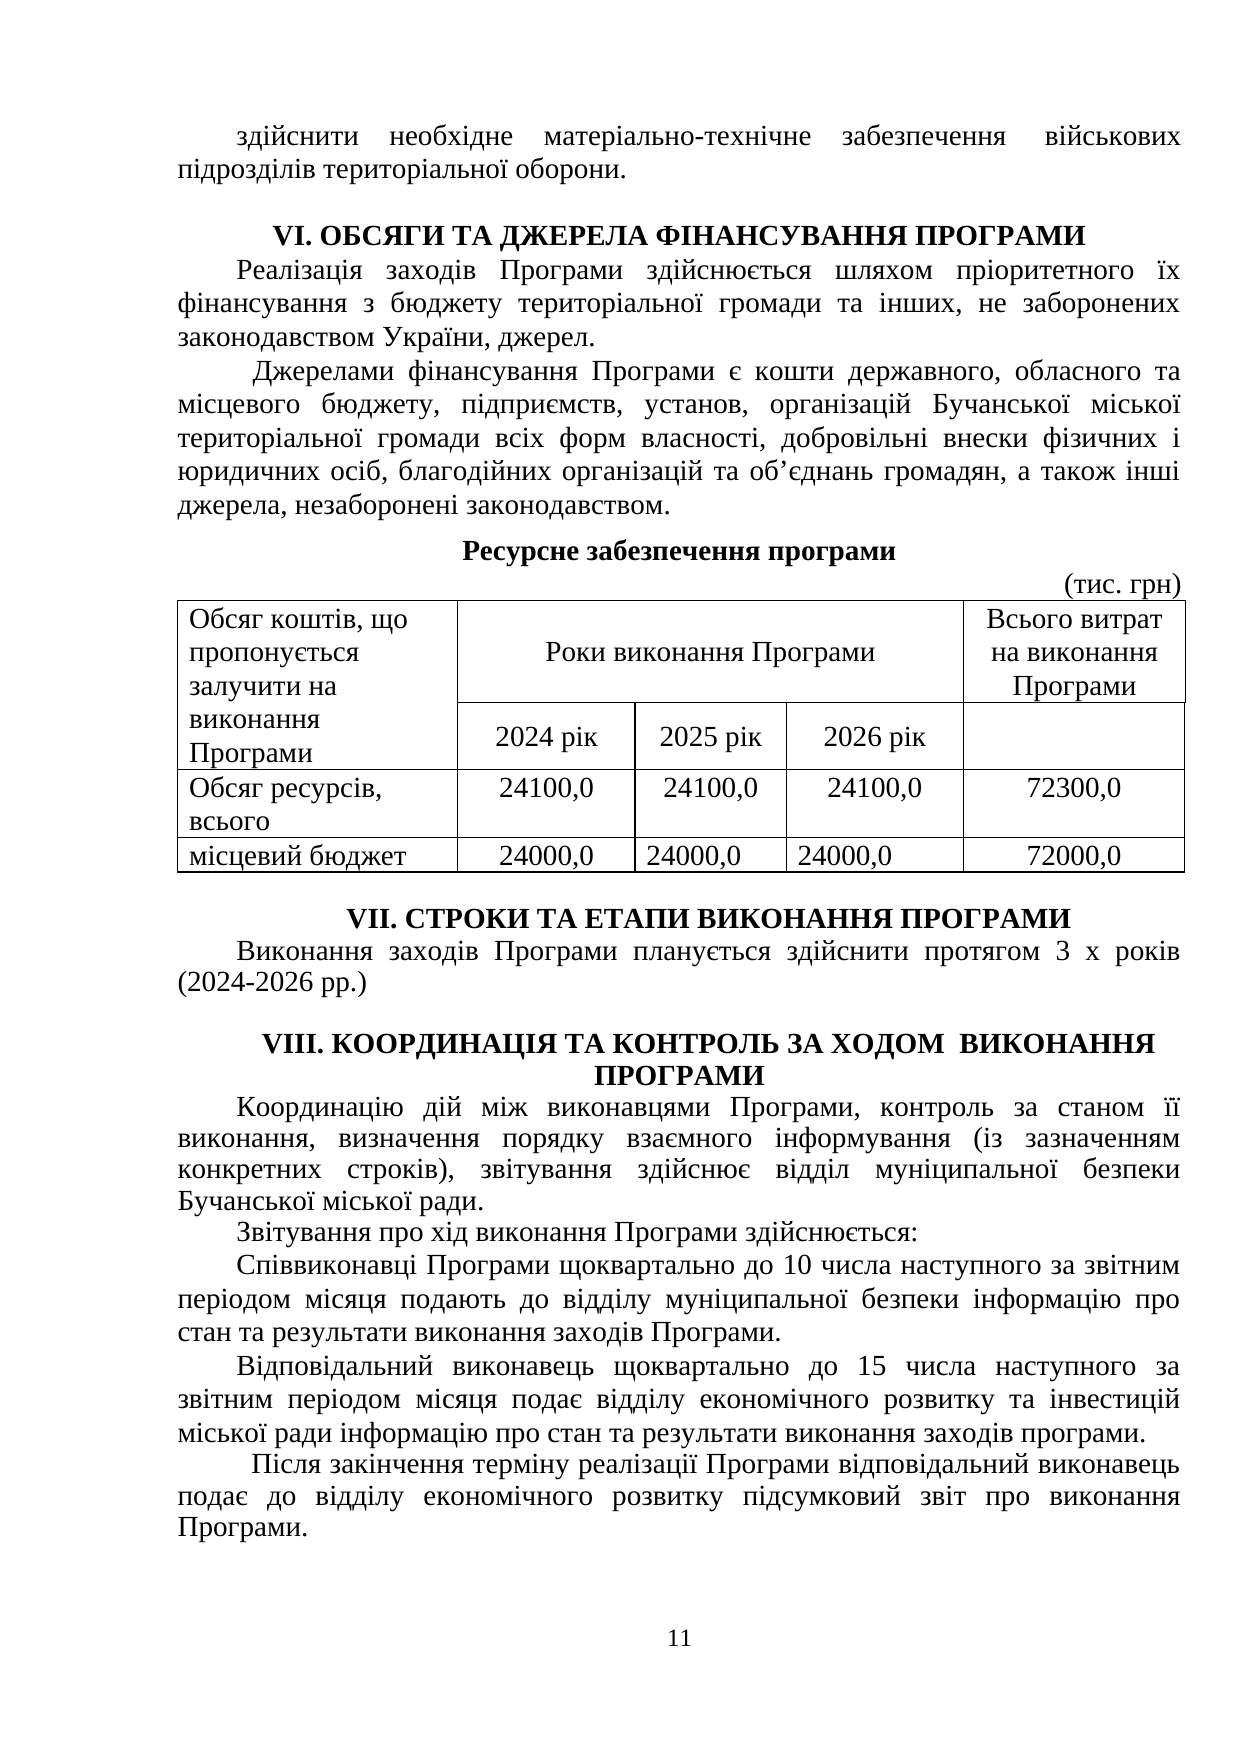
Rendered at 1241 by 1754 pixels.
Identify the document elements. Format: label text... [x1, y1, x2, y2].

text здійснити необхідне матеріально-технічне забезпечення військових підрозділів територіальної оборони. [177, 118, 1181, 185]
text Виконання заходів Програми планується здійснити протягом 3 х років (2024-2026 рр.) [177, 935, 1181, 997]
text VІІ. СТРОКИ ТА ЕТАПИ ВИКОНАННЯ ПРОГРАМИ [177, 904, 1181, 935]
table_header Обсяг коштів, що пропонується залучити на виконання Програми [178, 601, 457, 769]
table_cell місцевий бюджет [178, 838, 457, 871]
text Співвиконавці Програми щоквартально до 10 числа наступного за звітним періодом місяця подають до відділу муніципальної безпеки інформацію про стан та результати виконання заходів Програми. [177, 1247, 1181, 1348]
text Після закінчення терміну реалізації Програми відповідальний виконавець подає до відділу економічного розвитку підсумковий звіт про виконання Програми. [177, 1449, 1181, 1542]
table_header Роки виконання Програми [458, 601, 963, 702]
text Ресурсне забезпечення програми [177, 533, 1181, 566]
table_cell 2026 рік [787, 703, 963, 769]
table_cell 24100,0 [458, 770, 634, 837]
table_cell 24000,0 [636, 838, 786, 871]
table_cell 72300,0 [964, 770, 1184, 837]
table_cell 24000,0 [458, 838, 634, 871]
text (тис. грн) [177, 566, 1181, 600]
text VІІІ. КООРДИНАЦІЯ ТА КОНТРОЛЬ ЗА ХОДОМ ВИКОНАННЯ ПРОГРАМИ [177, 1029, 1181, 1091]
text Звітування про хід виконання Програми здійснюється: [177, 1216, 1181, 1247]
table_cell 2025 рік [636, 703, 786, 769]
table_cell 2024 рік [458, 703, 634, 769]
table_cell 24100,0 [787, 770, 963, 837]
text Координацію дій між виконавцями Програми, контроль за станом її виконання, визначення порядку взаємного інформування (із зазначенням конкретних строків), звітування здійснює відділ муніципальної безпеки Бучанської міської ради. [177, 1091, 1181, 1216]
text Реалізація заходів Програми здійснюється шляхом пріоритетного їх фінансування з бюджету територіальної громади та інших, не заборонених законодавством України, джерел. [177, 252, 1181, 353]
table_cell Обсяг ресурсів, всього [178, 770, 457, 837]
text Джерелами фінансування Програми є кошти державного, обласного та місцевого бюджету, підприємств, установ, організацій Бучанської міської територіальної громади всіх форм власності, добровільні внески фізичних і юридичних осіб, благодійних організацій та об’єднань громадян, а також інші джерела, незаборонені законодавством. [177, 353, 1181, 520]
table_cell [964, 703, 1184, 769]
text VІ. ОБСЯГИ ТА ДЖЕРЕЛА ФІНАНСУВАННЯ ПРОГРАМИ [177, 218, 1181, 252]
table_cell 24000,0 [787, 838, 963, 871]
text Відповідальний виконавець щоквартально до 15 числа наступного за звітним періодом місяця подає відділу економічного розвитку та інвестицій міської ради інформацію про стан та результати виконання заходів програми. [177, 1348, 1181, 1449]
table_header Всього витрат на виконання Програми [964, 601, 1185, 702]
table_cell 72000,0 [964, 838, 1184, 871]
table_cell 24100,0 [636, 770, 786, 837]
